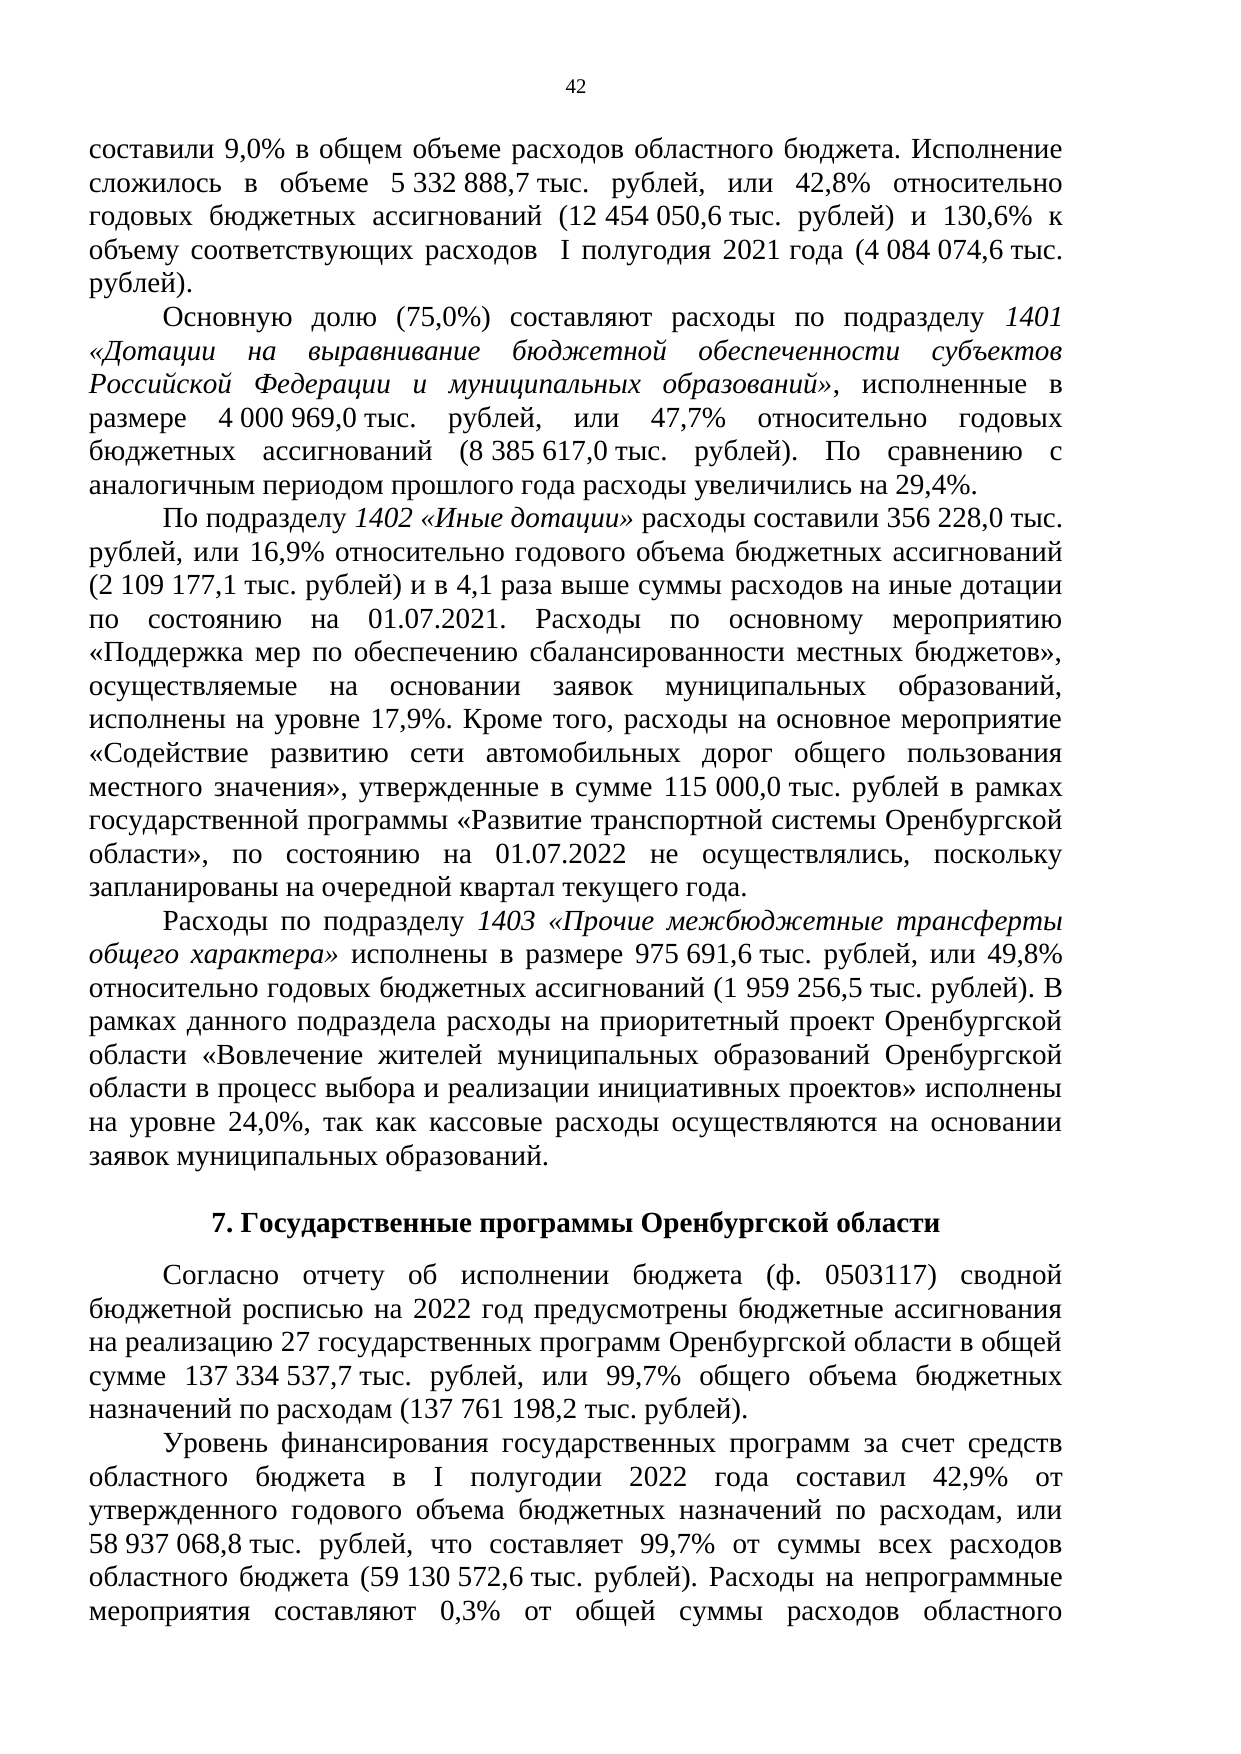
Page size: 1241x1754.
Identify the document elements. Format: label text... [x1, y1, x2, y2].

text 7. Государственные программы Оренбургской области [89, 1205, 1063, 1238]
text Основную долю (75,0%) составляют расходы по подразделу 1401 «Дотации на выравнивание бюджетной обеспеченности субъектов Российской Федерации и муниципальных образований», исполненные в размере 4 000 969,0 тыс. рублей, или 47,7% относительно годовых бюджетных ассигнований (8 385 617,0 тыс. рублей). По сравнению с аналогичным периодом прошлого года расходы увеличились на 29,4%. [89, 299, 1063, 500]
text Расходы по подразделу 1403 «Прочие межбюджетные трансферты общего характера» исполнены в размере 975 691,6 тыс. рублей, или 49,8% относительно годовых бюджетных ассигнований (1 959 256,5 тыс. рублей). В рамках данного подраздела расходы на приоритетный проект Оренбургской области «Вовлечение жителей муниципальных образований Оренбургской области в процесс выбора и реализации инициативных проектов» исполнены на уровне 24,0%, так как кассовые расходы осуществляются на основании заявок муниципальных образований. [89, 903, 1063, 1171]
text По подразделу 1402 «Иные дотации» расходы составили 356 228,0 тыс. рублей, или 16,9% относительно годового объема бюджетных ассигнований (2 109 177,1 тыс. рублей) и в 4,1 раза выше суммы расходов на иные дотации по состоянию на 01.07.2021. Расходы по основному мероприятию «Поддержка мер по обеспечению сбалансированности местных бюджетов», осуществляемые на основании заявок муниципальных образований, исполнены на уровне 17,9%. Кроме того, расходы на основное мероприятие «Содействие развитию сети автомобильных дорог общего пользования местного значения», утвержденные в сумме 115 000,0 тыс. рублей в рамках государственной программы «Развитие транспортной системы Оренбургской области», по состоянию на 01.07.2022 не осуществлялись, поскольку запланированы на очередной квартал текущего года. [89, 500, 1063, 903]
text Согласно отчету об исполнении бюджета (ф. 0503117) сводной бюджетной росписью на 2022 год предусмотрены бюджетные ассигнования на реализацию 27 государственных программ Оренбургской области в общей сумме 137 334 537,7 тыс. рублей, или 99,7% общего объема бюджетных назначений по расходам (137 761 198,2 тыс. рублей). [89, 1257, 1063, 1425]
